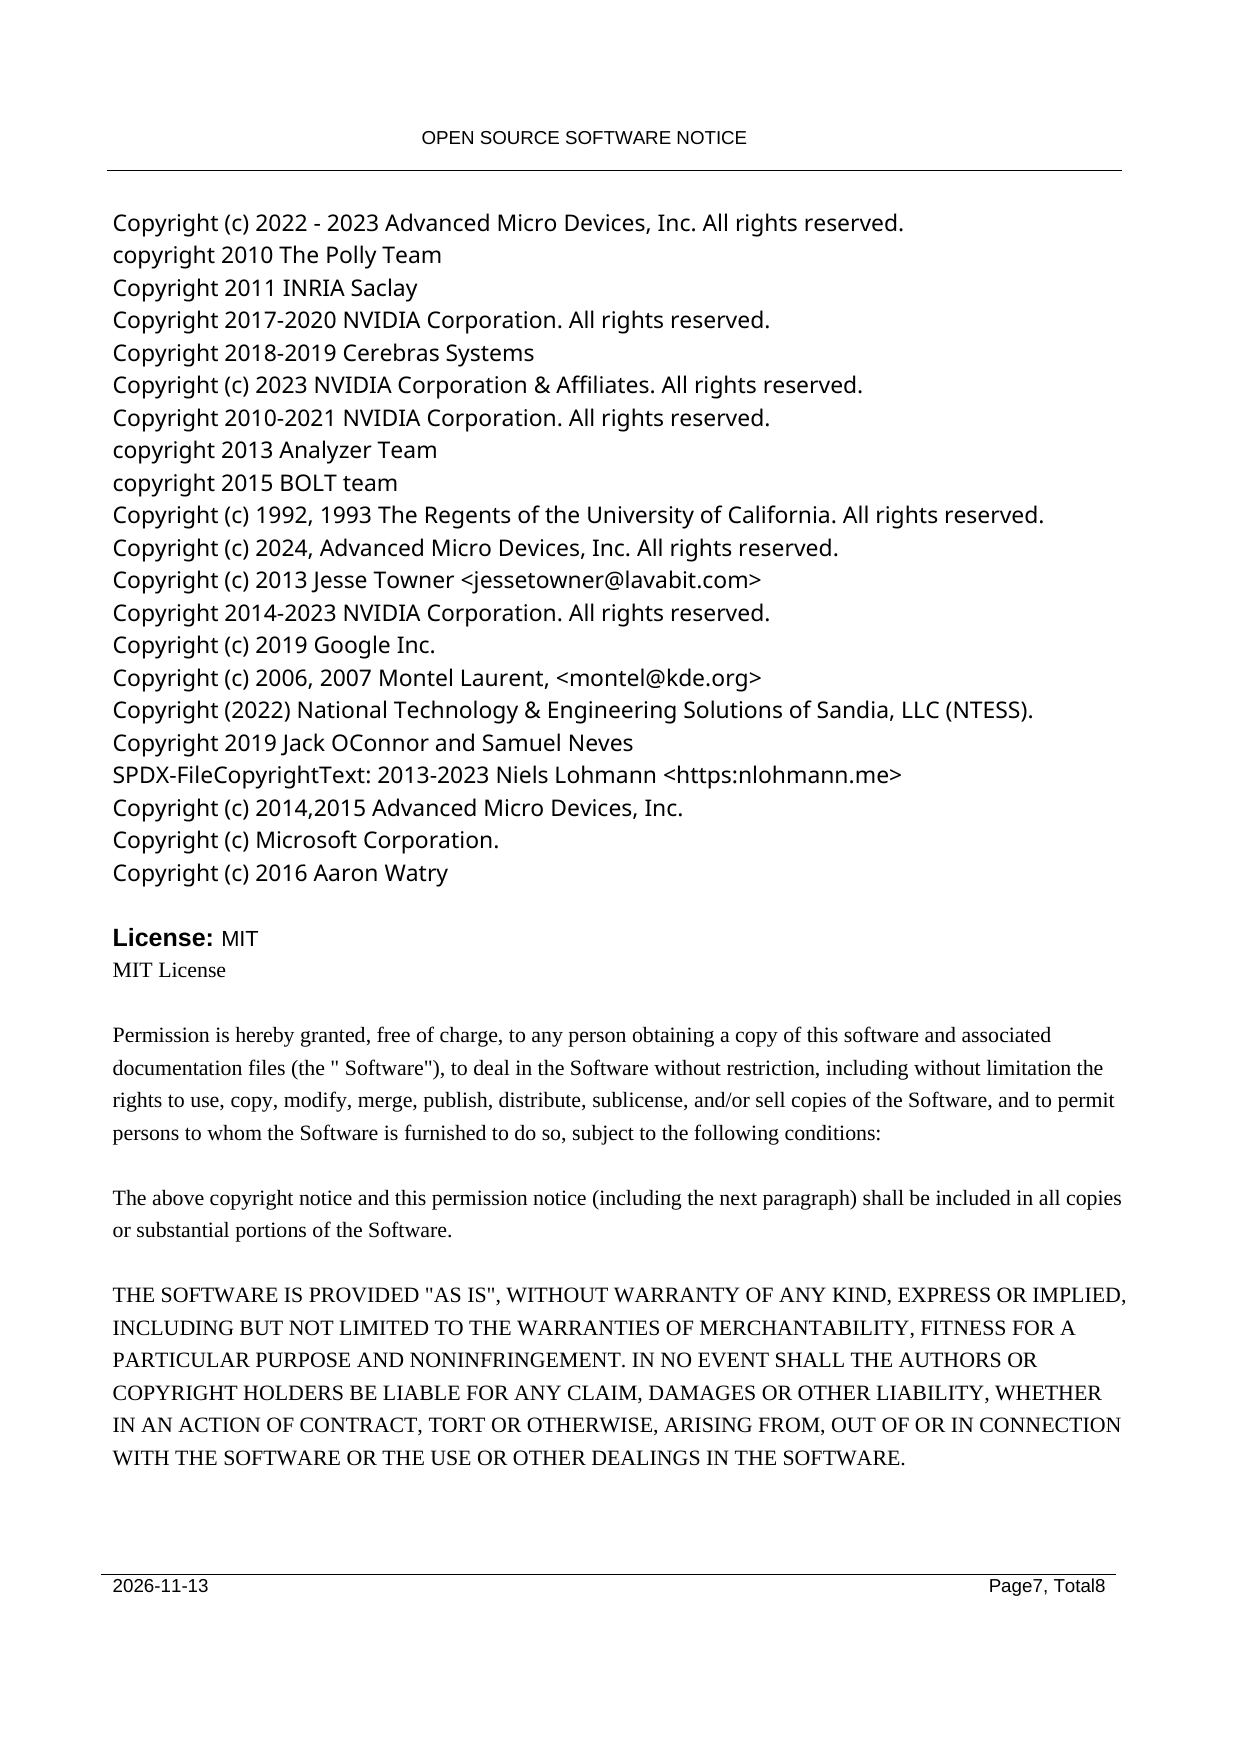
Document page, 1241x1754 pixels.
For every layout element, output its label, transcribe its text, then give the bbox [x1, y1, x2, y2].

text License: MIT [112, 921, 1128, 954]
text MIT License Permission is hereby granted, free of charge, to any person obtaining a copy of this software and associated documentation files (the " Software"), to deal in the Software without restriction, including without limitation the rights to use, copy, modify, merge, publish, distribute, sublicense, and/or sell copies of the Software, and to permit persons to whom the Software is furnished to do so, subject to the following conditions: The above copyright notice and this permission notice (including the next paragraph) shall be included in all copies or substantial portions of the Software. THE SOFTWARE IS PROVIDED "AS IS", WITHOUT WARRANTY OF ANY KIND, EXPRESS OR IMPLIED, INCLUDING BUT NOT LIMITED TO THE WARRANTIES OF MERCHANTABILITY, FITNESS FOR A PARTICULAR PURPOSE AND NONINFRINGEMENT. IN NO EVENT SHALL THE AUTHORS OR COPYRIGHT HOLDERS BE LIABLE FOR ANY CLAIM, DAMAGES OR OTHER LIABILITY, WHETHER IN AN ACTION OF CONTRACT, TORT OR OTHERWISE, ARISING FROM, OUT OF OR IN CONNECTION WITH THE SOFTWARE OR THE USE OR OTHER DEALINGS IN THE SOFTWARE. [112, 954, 1128, 1506]
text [112, 206, 1128, 921]
